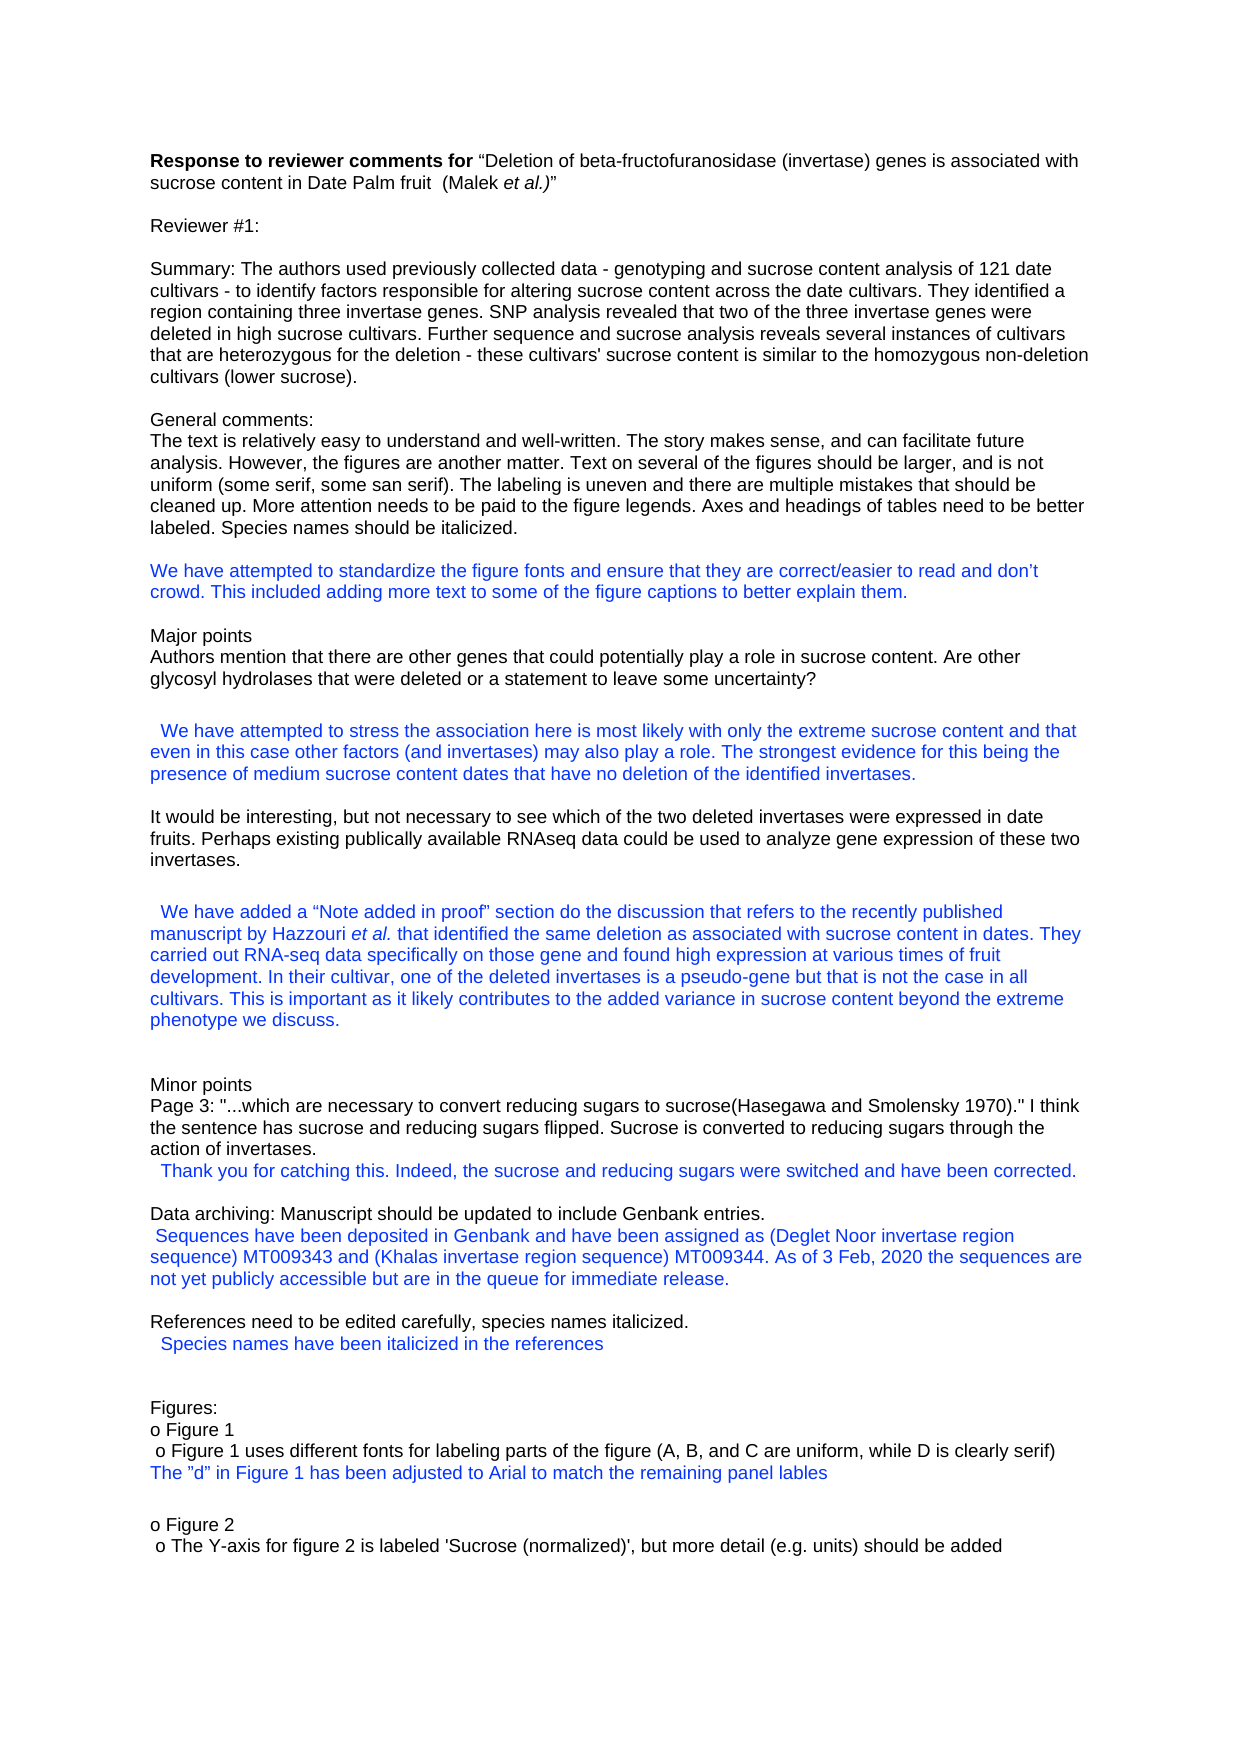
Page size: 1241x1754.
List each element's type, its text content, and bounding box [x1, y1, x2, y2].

text It would be interesting, but not necessary to see which of the two deleted invertases were expressed in date fruits. Perhaps existing publically available RNAseq data could be used to analyze gene expression of these two invertases. [150, 784, 1090, 901]
text Response to reviewer comments for “Deletion of beta-fructofuranosidase (invertase) genes is associated with sucrose content in Date Palm fruit (Malek et al.)” [556, 150, 1090, 193]
text Sequences have been deposited in Genbank and have been assigned as (Deglet Noor invertase region sequence) MT009343 and (Khalas invertase region sequence) MT009344. As of 3 Feb, 2020 the sequences are not yet publicly accessible but are in the queue for immediate release. [150, 1224, 1090, 1289]
text The ”d” in Figure 1 has been adjusted to Arial to match the remaining panel lables [150, 1462, 1090, 1514]
text References need to be edited carefully, species names italicized. Species names have been italicized in the references [150, 1311, 1090, 1354]
text We have added a “Note added in proof” section do the discussion that refers to the recently published manuscript by Hazzouri et al. that identified the same deletion as associated with sucrose content in dates. They carried out RNA-seq data specifically on those gene and found high expression at various times of fruit development. In their cultivar, one of the deleted invertases is a pseudo-gene but that is not the case in all cultivars. This is important as it likely contributes to the added variance in sucrose content beyond the extreme phenotype we discuss. [150, 901, 1090, 1030]
text We have attempted to stress the association here is most likely with only the extreme sucrose content and that even in this case other factors (and invertases) may also play a role. The strongest evidence for this being the presence of medium sucrose content dates that have no deletion of the identified invertases. [150, 719, 1090, 784]
text Thank you for catching this. Indeed, the sucrose and reducing sugars were switched and have been corrected. Data archiving: Manuscript should be updated to include Genbank entries. [150, 1160, 1090, 1224]
text Minor points Page 3: "...which are necessary to convert reducing sugars to sucrose(Hasegawa and Smolensky 1970)." I think the sentence has sucrose and reducing sugars flipped. Sucrose is converted to reducing sugars through the action of invertases. [150, 1052, 1090, 1160]
text Major points Authors mention that there are other genes that could potentially play a role in sucrose content. Are other glycosyl hydrolases that were deleted or a statement to leave some uncertainty? [150, 603, 1090, 689]
text Reviewer #1: Summary: The authors used previously collected data - genotyping and sucrose content analysis of 121 date cultivars - to identify factors responsible for altering sucrose content across the date cultivars. They identified a region containing three invertase genes. SNP analysis revealed that two of the three invertase genes were deleted in high sucrose cultivars. Further sequence and sucrose analysis reveals several instances of cultivars that are heterozygous for the deletion - these cultivars' sucrose content is similar to the homozygous non-deletion cultivars (lower sucrose). General comments: The text is relatively easy to understand and well-written. The story makes sense, and can facilitate future analysis. However, the figures are another matter. Text on several of the figures should be larger, and is not uniform (some serif, some san serif). The labeling is uneven and there are multiple mistakes that should be cleaned up. More attention needs to be paid to the figure legends. Axes and headings of tables need to be better labeled. Species names should be italicized. [150, 215, 1090, 538]
text o Figure 2 o The Y-axis for figure 2 is labeled 'Sucrose (normalized)', but more detail (e.g. units) should be added [240, 1514, 1090, 1557]
text Figures: o Figure 1 o Figure 1 uses different fonts for labeling parts of the figure (A, B, and C are uniform, while D is clearly serif) [150, 1375, 1090, 1462]
